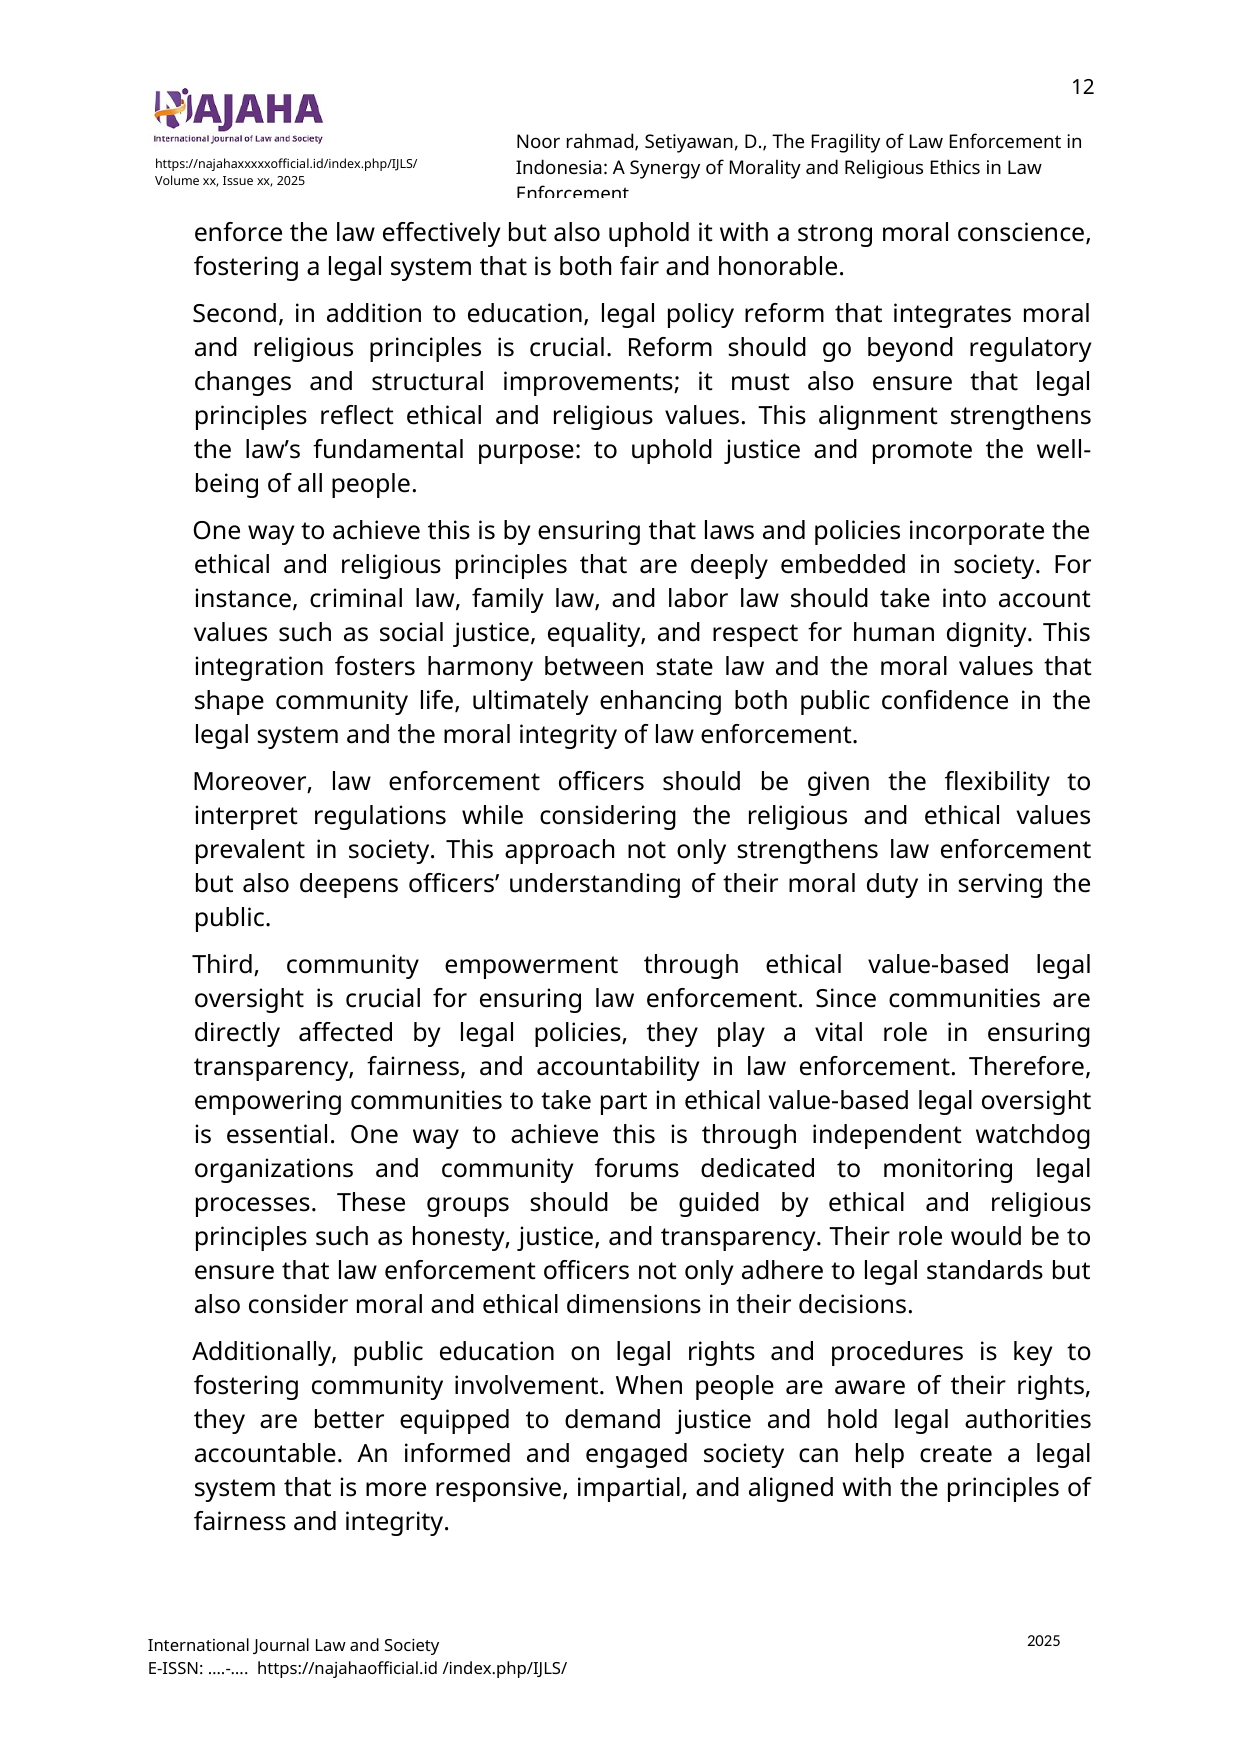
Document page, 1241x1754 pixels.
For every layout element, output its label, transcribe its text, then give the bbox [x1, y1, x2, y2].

text Second, in addition to education, legal policy reform that integrates moral and religious principles is crucial. Reform should go beyond regulatory changes and structural improvements; it must also ensure that legal principles reflect ethical and religious values. This alignment strengthens the law’s fundamental purpose: to uphold justice and promote the well-being of all people. [192, 296, 1093, 500]
text Third, community empowerment through ethical value-based legal oversight is crucial for ensuring law enforcement. Since communities are directly affected by legal policies, they play a vital role in ensuring transparency, fairness, and accountability in law enforcement. Therefore, empowering communities to take part in ethical value-based legal oversight is essential. One way to achieve this is through independent watchdog organizations and community forums dedicated to monitoring legal processes. These groups should be guided by ethical and religious principles such as honesty, justice, and transparency. Their role would be to ensure that law enforcement officers not only adhere to legal standards but also consider moral and ethical dimensions in their decisions. [192, 946, 1093, 1321]
text Moreover, law enforcement officers should be given the flexibility to interpret regulations while considering the religious and ethical values prevalent in society. This approach not only strengthens law enforcement but also deepens officers’ understanding of their moral duty in serving the public. [192, 763, 1093, 934]
text Additionally, public education on legal rights and procedures is key to fostering community involvement. When people are aware of their rights, they are better equipped to demand justice and hold legal authorities accountable. An informed and engaged society can help create a legal system that is more responsive, impartial, and aligned with the principles of fairness and integrity. [192, 1333, 1093, 1538]
text One way to achieve this is by ensuring that laws and policies incorporate the ethical and religious principles that are deeply embedded in society. For instance, criminal law, family law, and labor law should take into account values such as social justice, equality, and respect for human dignity. This integration fosters harmony between state law and the moral values that shape community life, ultimately enhancing both public confidence in the legal system and the moral integrity of law enforcement. [192, 512, 1093, 751]
picture [147, 75, 328, 158]
